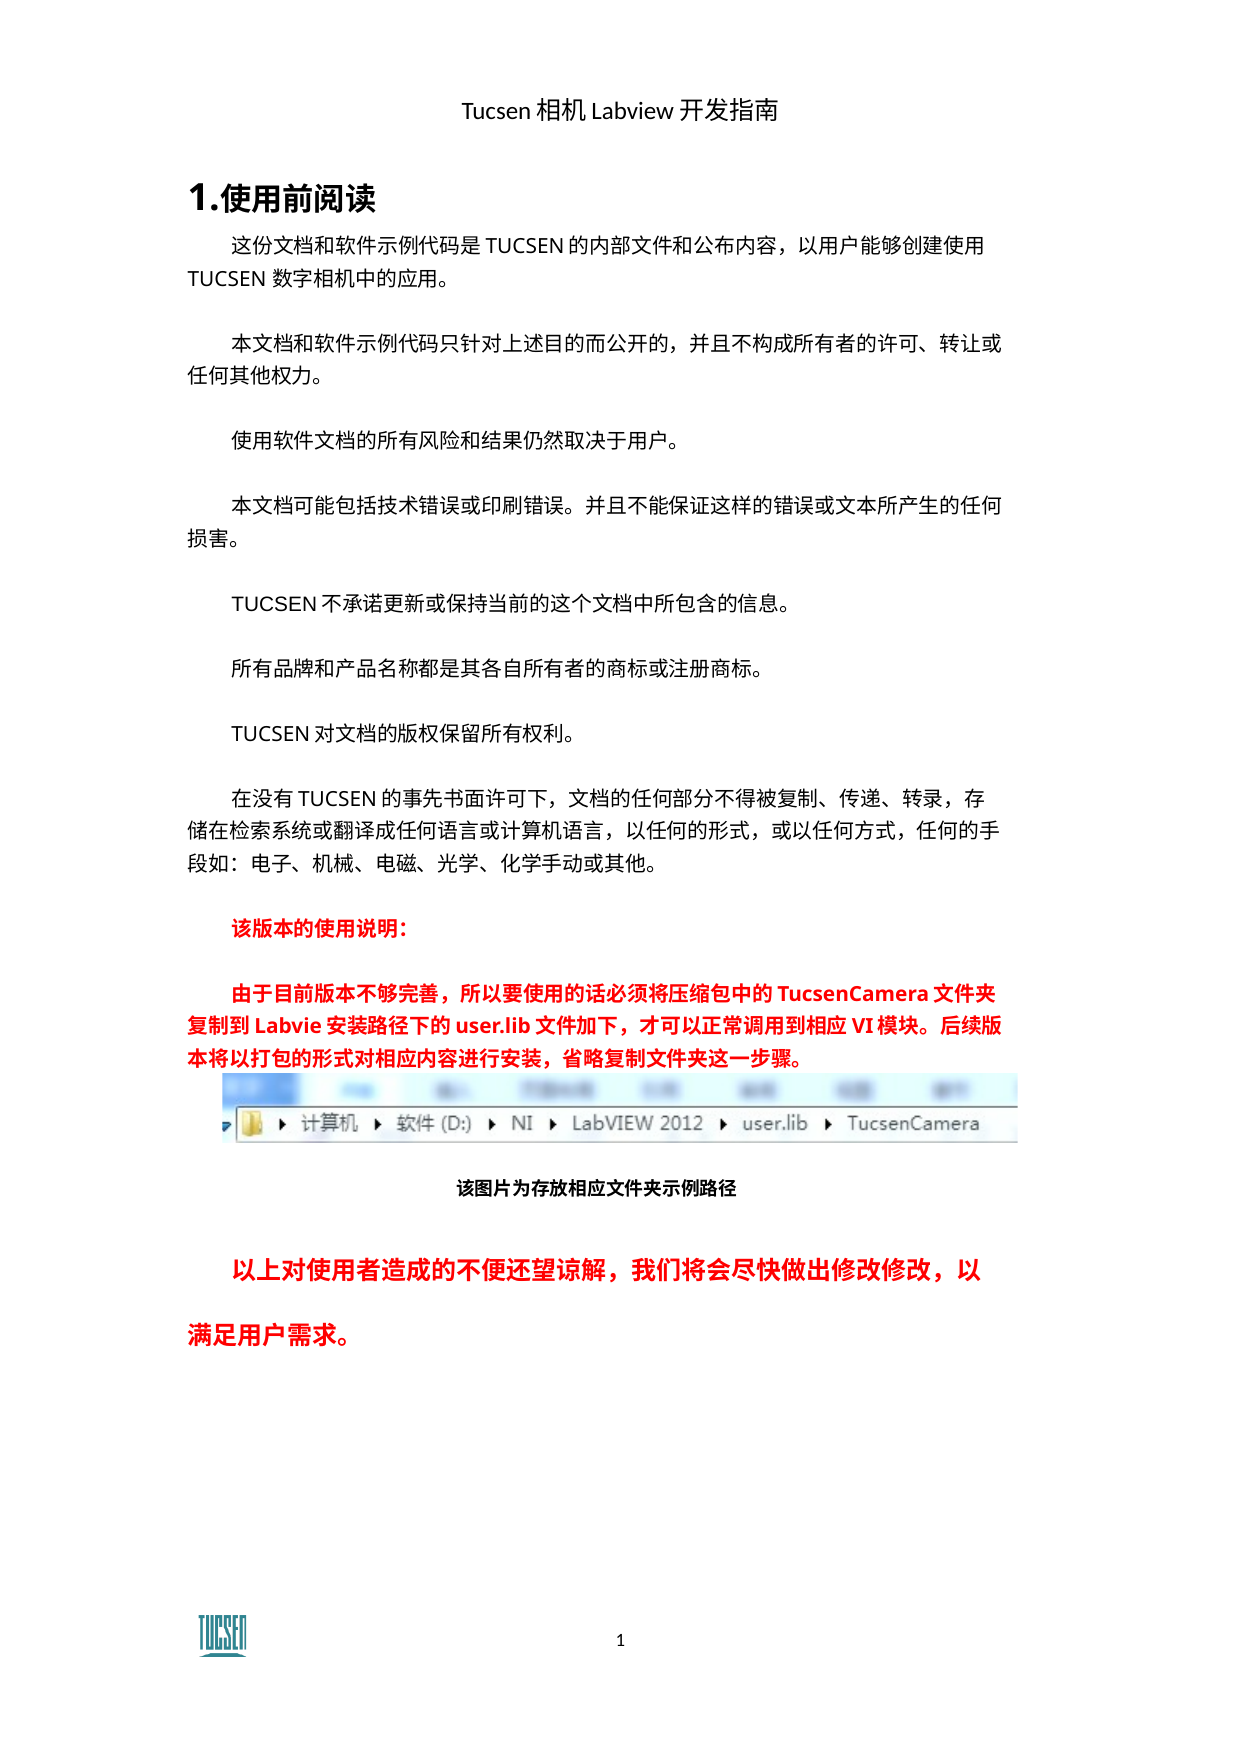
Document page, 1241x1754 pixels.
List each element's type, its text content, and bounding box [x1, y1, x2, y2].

text 这份文档和软件示例代码是TUCSEN的内部文件和公布内容，以用户能够创建使用TUCSEN 数字相机中的应用。 [187, 229, 1006, 294]
picture [198, 1615, 247, 1657]
text 所有品牌和产品名称都是其各自所有者的商标或注册商标。 [187, 651, 1006, 684]
text 使用软件文档的所有风险和结果仍然取决于用户。 [187, 424, 1006, 456]
subtitle 使用前阅读 [187, 164, 1053, 229]
text 本文档和软件示例代码只针对上述目的而公开的，并且不构成所有者的许可、转让或任何其他权力。 [187, 326, 1006, 391]
text TUCSEN不承诺更新或保持当前的这个文档中所包含的信息。 [187, 586, 1006, 619]
text 以上对使用者造成的不便还望谅解，我们将会尽快做出修改修改，以满足用户需求。 [187, 1236, 1006, 1366]
text 本文档可能包括技术错误或印刷错误。并且不能保证这样的错误或文本所产生的任何损害。 [187, 489, 1006, 554]
text TUCSEN对文档的版权保留所有权利。 [187, 716, 1006, 749]
text 由于目前版本不够完善，所以要使用的话必须将压缩包中的TucsenCamera文件夹复制到Labvie安装路径下的user.lib文件加下，才可以正常调用到相应VI模块。后续版本将以打包的形式对相应内容进行安装，省略复制文件夹这一步骤。 [187, 976, 1006, 1074]
text 该图片为存放相应文件夹示例路径 [187, 1171, 1005, 1204]
picture [222, 1073, 1018, 1143]
text 该版本的使用说明： [187, 911, 1006, 944]
text 在没有TUCSEN的事先书面许可下，文档的任何部分不得被复制、传递、转录，存储在检索系统或翻译成任何语言或计算机语言，以任何的形式，或以任何方式，任何的手段如：电子、机械、电磁、光学、化学手动或其他。 [187, 781, 1006, 879]
